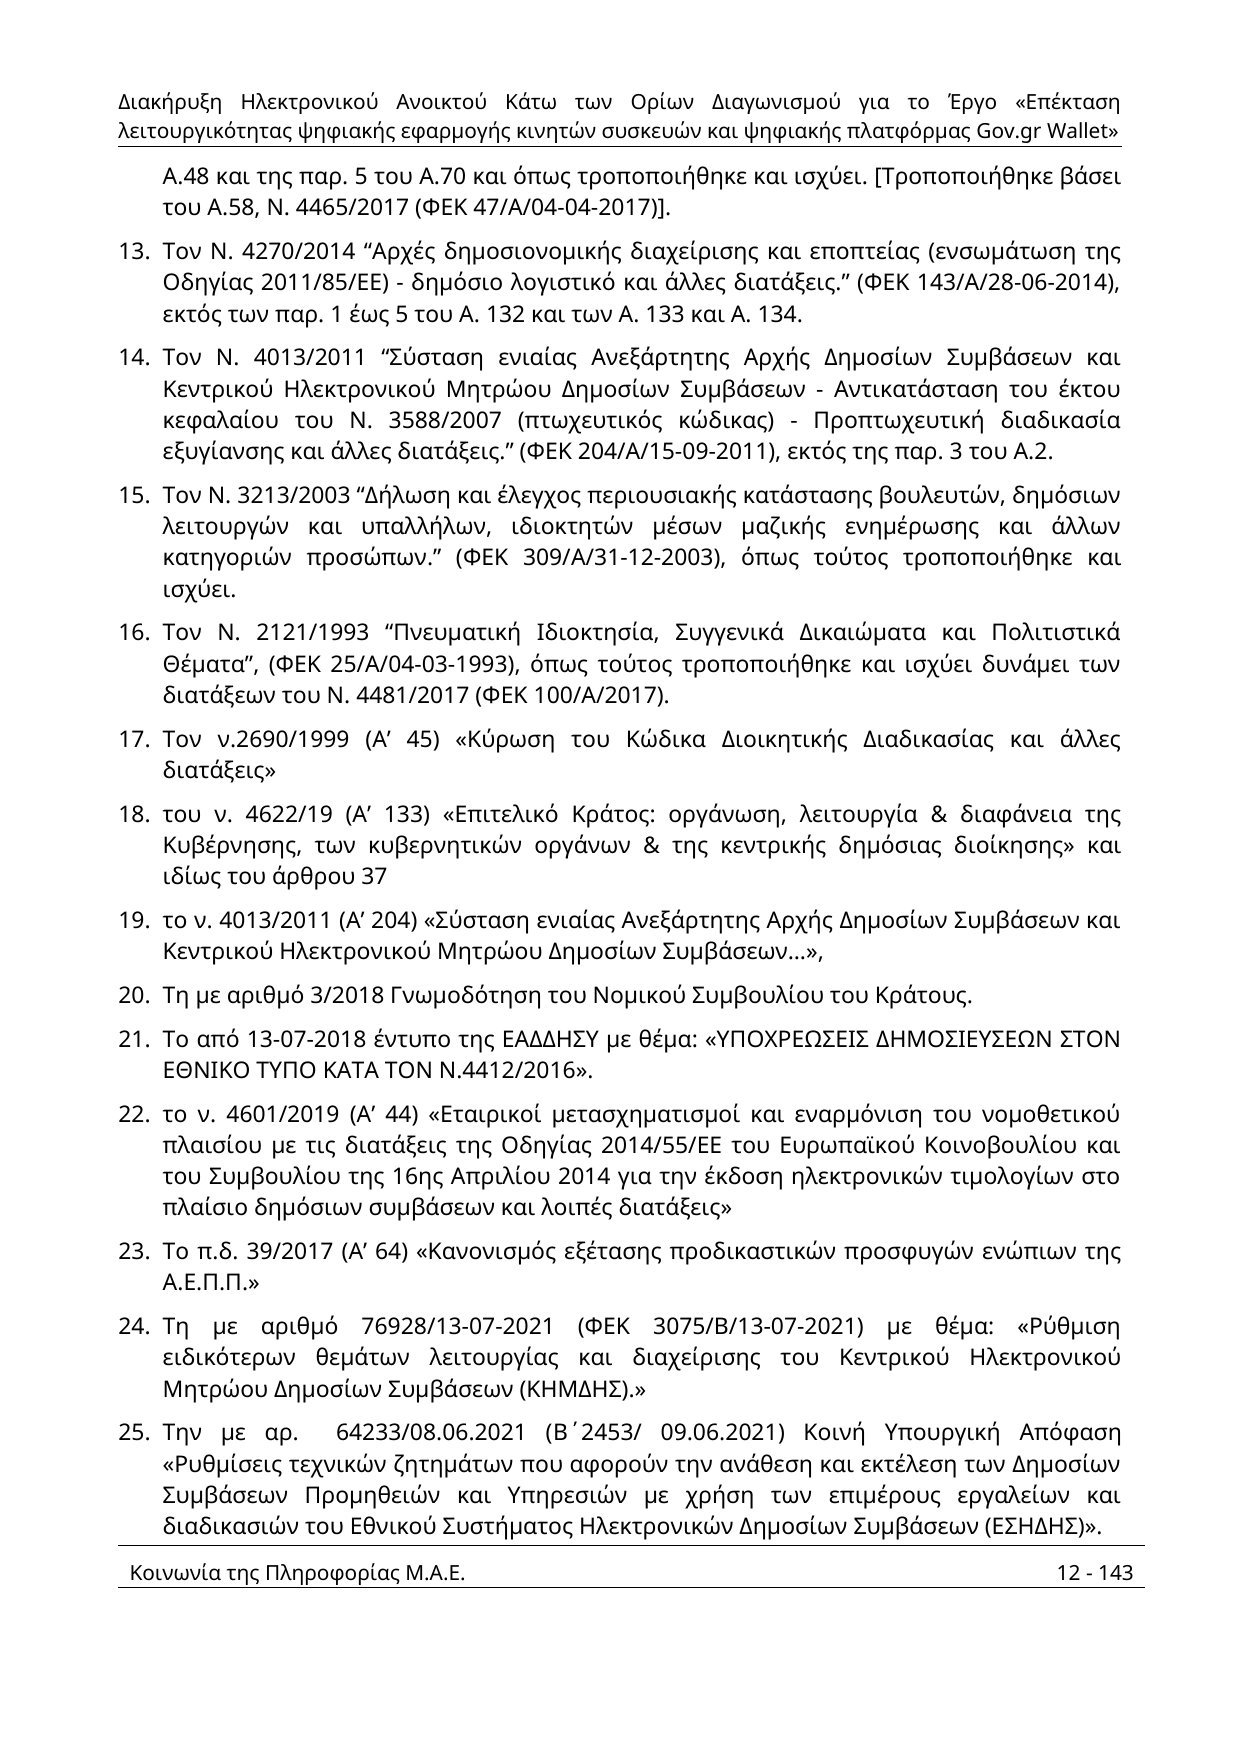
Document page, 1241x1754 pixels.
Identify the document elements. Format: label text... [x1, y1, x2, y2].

list το ν. 4013/2011 (Α’ 204) «Σύσταση ενιαίας Ανεξάρτητης Αρχής Δημοσίων Συμβάσεων και Κεντρικού Ηλεκτρονικού Μητρώου Δημοσίων Συμβάσεων…», [118, 904, 1122, 966]
list Την με αρ. 64233/08.06.2021 (Β΄2453/ 09.06.2021) Κοινή Υπουργική Απόφαση «Ρυθμίσεις τεχνικών ζητημάτων που αφορούν την ανάθεση και εκτέλεση των Δημοσίων Συμβάσεων Προμηθειών και Υπηρεσιών με χρήση των επιμέρους εργαλείων και διαδικασιών του Εθνικού Συστήματος Ηλεκτρονικών Δημοσίων Συμβάσεων (ΕΣΗΔΗΣ)». [118, 1416, 1122, 1541]
list Τη με αριθμό 3/2018 Γνωμοδότηση του Νομικού Συμβουλίου του Κράτους. [118, 979, 1122, 1010]
list Το από 13-07-2018 έντυπο της ΕΑΔΔΗΣΥ με θέμα: «ΥΠΟΧΡΕΩΣΕΙΣ ΔΗΜΟΣΙΕΥΣΕΩΝ ΣΤΟΝ ΕΘΝΙΚΟ ΤΥΠΟ ΚΑΤΑ ΤΟΝ Ν.4412/2016». [118, 1022, 1122, 1085]
list του ν. 4622/19 (Α’ 133) «Επιτελικό Κράτος: οργάνωση, λειτουργία & διαφάνεια της Κυβέρνησης, των κυβερνητικών οργάνων & της κεντρικής δημόσιας διοίκησης» και ιδίως του άρθρου 37 [118, 797, 1122, 891]
list Τον ν.2690/1999 (Α’ 45) «Κύρωση του Κώδικα Διοικητικής Διαδικασίας και άλλες διατάξεις» [118, 722, 1122, 785]
list Τον N. 3213/2003 “Δήλωση και έλεγχος περιουσιακής κατάστασης βουλευτών, δημόσιων λειτουργών και υπαλλήλων, ιδιοκτητών μέσων μαζικής ενημέρωσης και άλλων κατηγοριών προσώπων.” (ΦΕΚ 309/A/31-12-2003), όπως τούτος τροποποιήθηκε και ισχύει. [118, 479, 1122, 604]
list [118, 160, 1122, 222]
list Τη με αριθμό 76928/13-07-2021 (ΦΕΚ 3075/Β/13-07-2021) με θέμα: «Ρύθμιση ειδικότερων θεμάτων λειτουργίας και διαχείρισης του Κεντρικού Ηλεκτρονικού Μητρώου Δημοσίων Συμβάσεων (ΚΗΜΔΗΣ).» [118, 1310, 1122, 1404]
list το ν. 4601/2019 (Α’ 44) «Εταιρικοί µετασχηµατισµοί και εναρµόνιση του νοµοθετικού πλαισίου µε τις διατάξεις της Οδηγίας 2014/55/ΕΕ του Ευρωπαϊκού Κοινοβουλίου και του Συµβουλίου της 16ης Απριλίου 2014 για την έκδοση ηλεκτρονικών τιµολογίων στο πλαίσιο δηµόσιων συµβάσεων και λοιπές διατάξεις» [118, 1097, 1122, 1222]
list Το π.δ. 39/2017 (Α’ 64) «Κανονισμός εξέτασης προδικαστικών προσφυγών ενώπιων της Α.Ε.Π.Π.» [118, 1235, 1122, 1297]
list Τον N. 4270/2014 “Αρχές δημοσιονομικής διαχείρισης και εποπτείας (ενσωμάτωση της Οδηγίας 2011/85/ΕΕ) - δημόσιο λογιστικό και άλλες διατάξεις.” (ΦΕΚ 143/A/28-06-2014), εκτός των παρ. 1 έως 5 του Α. 132 και των Α. 133 και Α. 134. [118, 235, 1122, 329]
list Τον Ν. 2121/1993 “Πνευματική Ιδιοκτησία, Συγγενικά Δικαιώματα και Πολιτιστικά Θέματα”, (ΦΕΚ 25/Α/04-03-1993), όπως τούτος τροποποιήθηκε και ισχύει δυνάμει των διατάξεων του Ν. 4481/2017 (ΦΕΚ 100/Α/2017). [118, 616, 1122, 710]
list Τον Ν. 4013/2011 “Σύσταση ενιαίας Ανεξάρτητης Αρχής Δημοσίων Συμβάσεων και Κεντρικού Ηλεκτρονικού Μητρώου Δημοσίων Συμβάσεων - Αντικατάσταση του έκτου κεφαλαίου του N. 3588/2007 (πτωχευτικός κώδικας) - Προπτωχευτική διαδικασία εξυγίανσης και άλλες διατάξεις.” (ΦΕΚ 204/Α/15-09-2011), εκτός της παρ. 3 του Α.2. [118, 341, 1122, 466]
